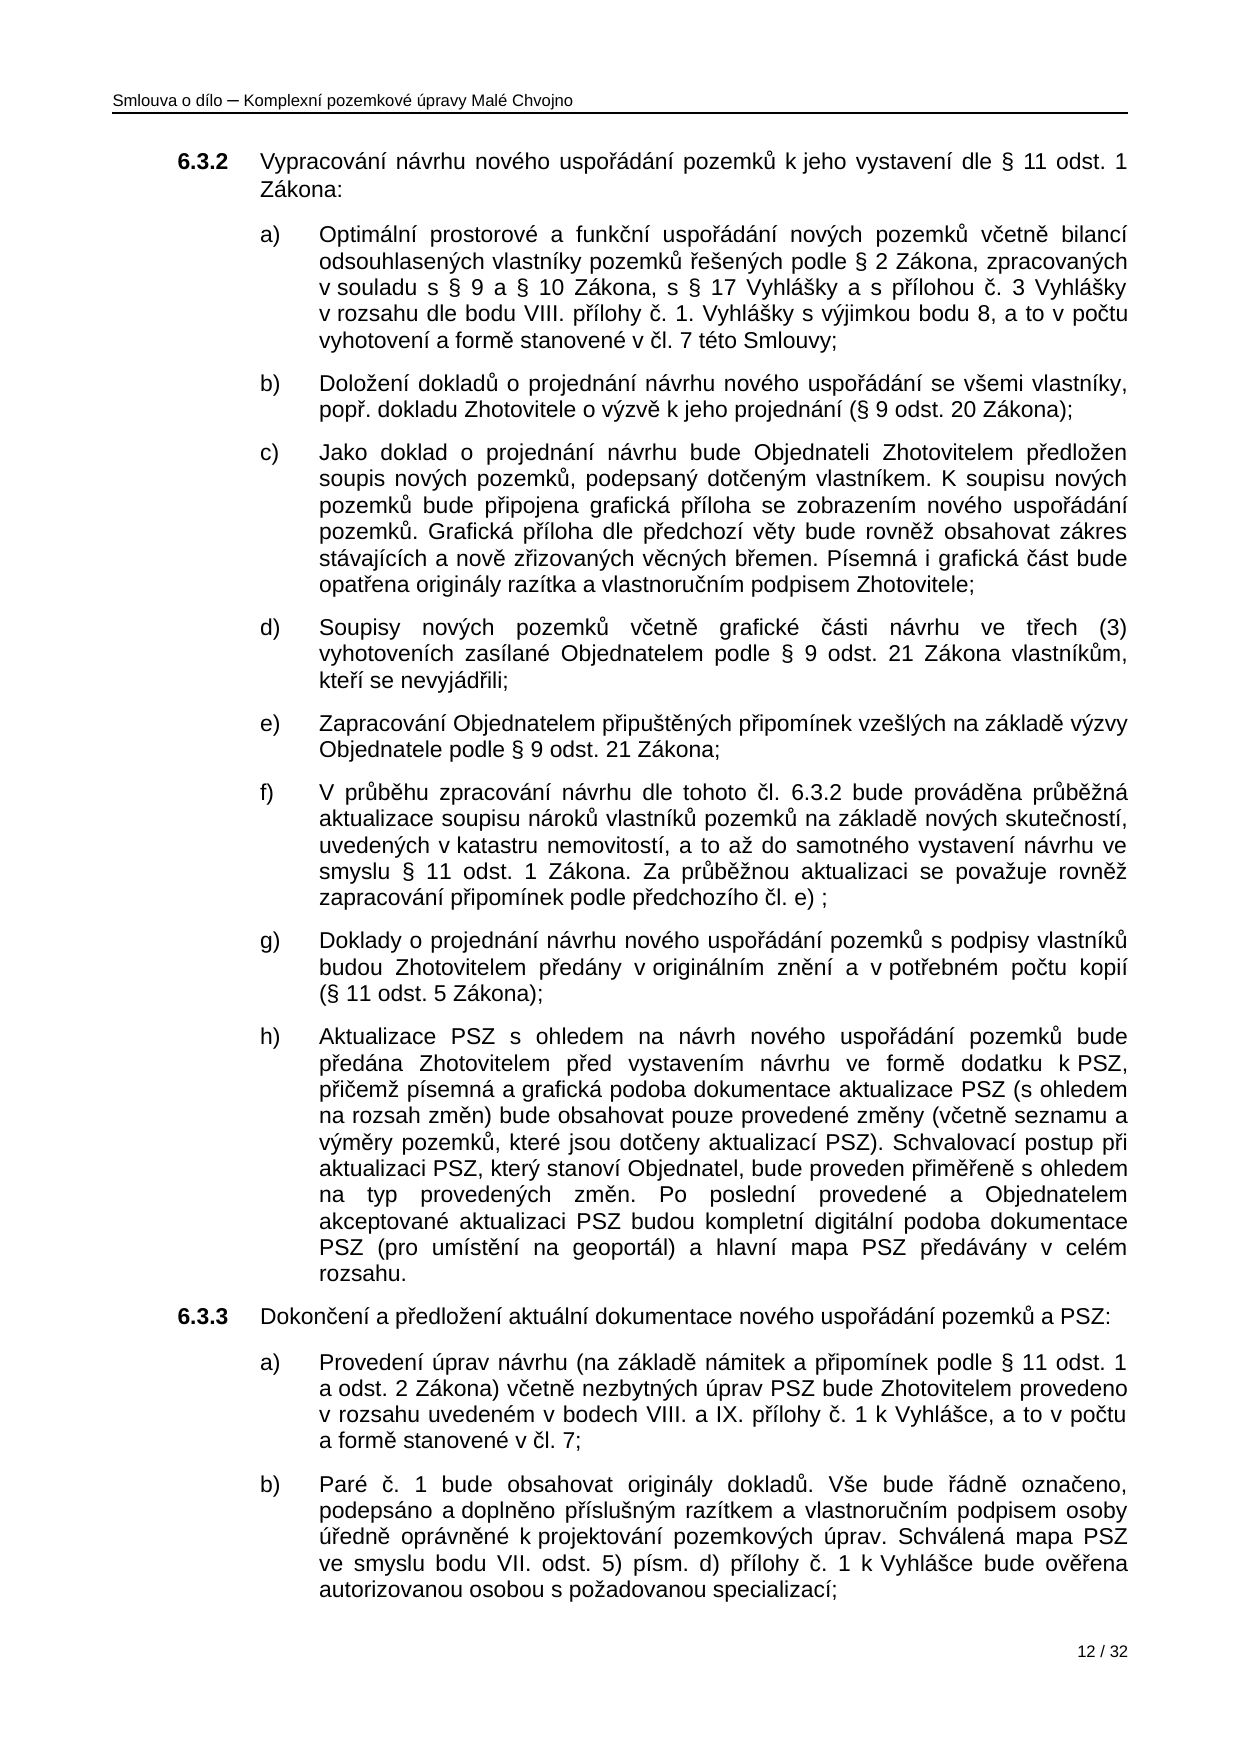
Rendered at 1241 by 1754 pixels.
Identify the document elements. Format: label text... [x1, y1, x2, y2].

list Jako doklad o projednání návrhu bude Objednateli Zhotovitelem předložen soupis nových pozemků, podepsaný dotčeným vlastníkem. K soupisu nových pozemků bude připojena grafická příloha se zobrazením nového uspořádání pozemků. Grafická příloha dle předchozí věty bude rovněž obsahovat zákres stávajících a nově zřizovaných věcných břemen. Písemná i grafická část bude opatřena originály razítka a vlastnoručním podpisem Zhotovitele; [260, 439, 1128, 597]
text Dokončení a předložení aktuální dokumentace nového uspořádání pozemků a PSZ: [177, 1303, 1128, 1330]
list Optimální prostorové a funkční uspořádání nových pozemků včetně bilancí odsouhlasených vlastníky pozemků řešených podle § 2 Zákona, zpracovaných v souladu s § 9 a § 10 Zákona, s § 17 Vyhlášky a s přílohou č. 3 Vyhlášky v rozsahu dle bodu VIII. přílohy č. 1. Vyhlášky s výjimkou bodu 8, a to v počtu vyhotovení a formě stanovené v čl. 7 této Smlouvy; [260, 221, 1128, 353]
text Vypracování návrhu nového uspořádání pozemků k jeho vystavení dle § 11 odst. 1 Zákona: [177, 148, 1128, 202]
list Paré č. 1 bude obsahovat originály dokladů. Vše bude řádně označeno, podepsáno a doplněno příslušným razítkem a vlastnoručním podpisem osoby úředně oprávněné k projektování pozemkových úprav. Schválená mapa PSZ ve smyslu bodu VII. odst. 5) písm. d) přílohy č. 1 k Vyhlášce bude ověřena autorizovanou osobou s požadovanou specializací; [260, 1471, 1128, 1602]
list V průběhu zpracování návrhu dle tohoto čl. 6.3.2 bude prováděna průběžná aktualizace soupisu nároků vlastníků pozemků na základě nových skutečností, uvedených v katastru nemovitostí, a to až do samotného vystavení návrhu ve smyslu § 11 odst. 1 Zákona. Za průběžnou aktualizaci se považuje rovněž zapracování připomínek podle předchozího čl. e) ; [260, 779, 1128, 911]
list Doklady o projednání návrhu nového uspořádání pozemků s podpisy vlastníků budou Zhotovitelem předány v originálním znění a v potřebném počtu kopií (§ 11 odst. 5 Zákona); [260, 927, 1128, 1006]
list Doložení dokladů o projednání návrhu nového uspořádání se všemi vlastníky, popř. dokladu Zhotovitele o výzvě k jeho projednání (§ 9 odst. 20 Zákona); [260, 370, 1128, 422]
list Zapracování Objednatelem připuštěných připomínek vzešlých na základě výzvy Objednatele podle § 9 odst. 21 Zákona; [260, 709, 1128, 762]
list Soupisy nových pozemků včetně grafické části návrhu ve třech (3) vyhotoveních zasílané Objednatelem podle § 9 odst. 21 Zákona vlastníkům, kteří se nevyjádřili; [260, 614, 1128, 693]
list Aktualizace PSZ s ohledem na návrh nového uspořádání pozemků bude předána Zhotovitelem před vystavením návrhu ve formě dodatku k PSZ, přičemž písemná a grafická podoba dokumentace aktualizace PSZ (s ohledem na rozsah změn) bude obsahovat pouze provedené změny (včetně seznamu a výměry pozemků, které jsou dotčeny aktualizací PSZ). Schvalovací postup při aktualizaci PSZ, který stanoví Objednatel, bude proveden přiměřeně s ohledem na typ provedených změn. Po poslední provedené a Objednatelem akceptované aktualizaci PSZ budou kompletní digitální podoba dokumentace PSZ (pro umístění na geoportál) a hlavní mapa PSZ předávány v celém rozsahu. [260, 1023, 1128, 1287]
list Provedení úprav návrhu (na základě námitek a připomínek podle § 11 odst. 1 a odst. 2 Zákona) včetně nezbytných úprav PSZ bude Zhotovitelem provedeno v rozsahu uvedeném v bodech VIII. a IX. přílohy č. 1 k Vyhlášce, a to v počtu a formě stanovené v čl. 7; [260, 1348, 1128, 1454]
